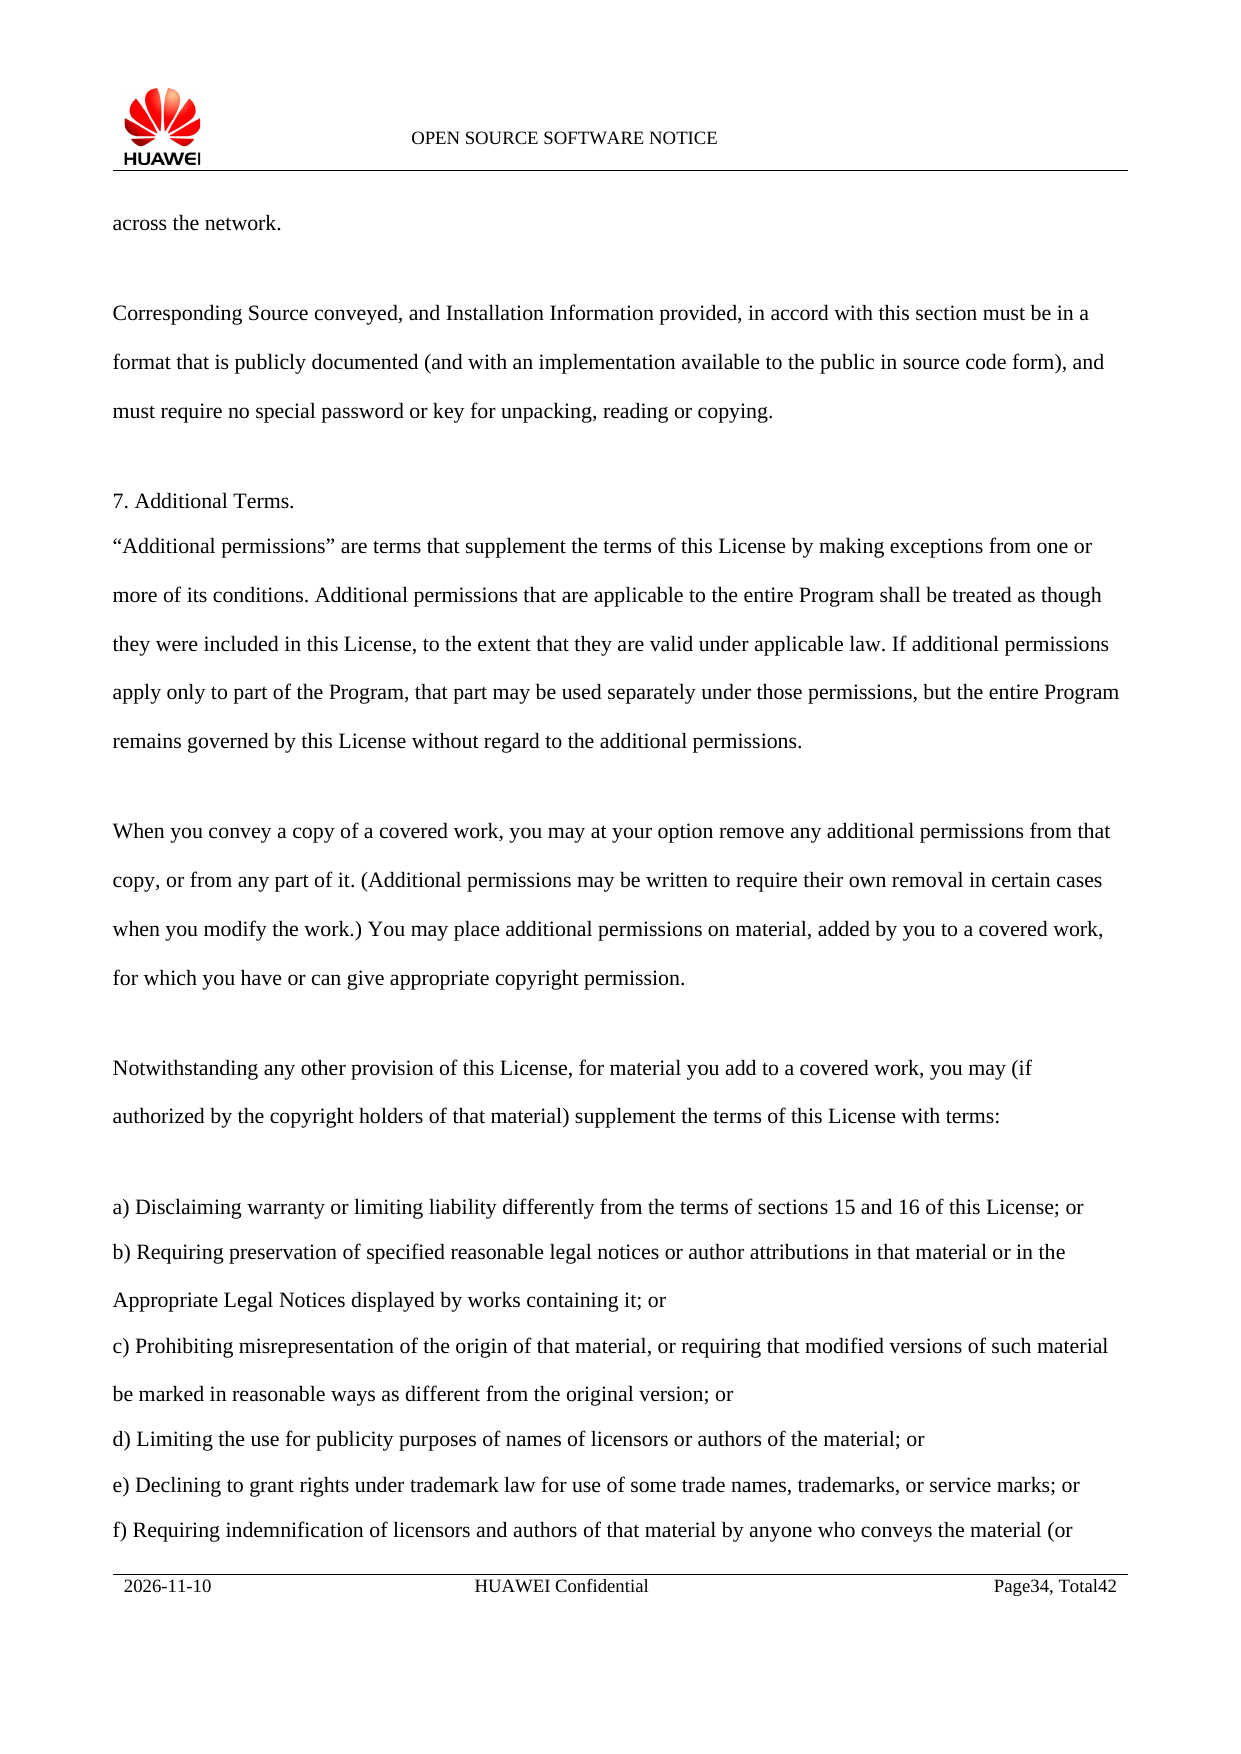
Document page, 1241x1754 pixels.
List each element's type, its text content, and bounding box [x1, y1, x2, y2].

picture [124, 88, 201, 165]
text 7. Additional Terms. [112, 484, 1128, 517]
text Corresponding Source conveyed, and Installation Information provided, in accord with this section must be in a format that is publicly documented (and with an implementation available to the public in source code form), and must require no special password or key for unpacking, reading or copying. [112, 297, 1128, 427]
text b) Requiring preservation of specified reasonable legal notices or author attributions in that material or in the Appropriate Legal Notices displayed by works containing it; or [112, 1235, 1128, 1316]
text Notwithstanding any other provision of this License, for material you add to a covered work, you may (if authorized by the copyright holders of that material) supplement the terms of this License with terms: [112, 1051, 1128, 1132]
text d) Limiting the use for publicity purposes of names of licensors or authors of the material; or [112, 1423, 1128, 1455]
text c) Prohibiting misrepresentation of the origin of that material, or requiring that modified versions of such material be marked in reasonable ways as different from the original version; or [112, 1329, 1128, 1410]
text When you convey a copy of a covered work, you may at your option remove any additional permissions from that copy, or from any part of it. (Additional permissions may be written to require their own removal in certain cases when you modify the work.) You may place additional permissions on material, added by you to a covered work, for which you have or can give appropriate copyright permission. [112, 814, 1128, 993]
text a) Disclaiming warranty or limiting liability differently from the terms of sections 15 and 16 of this License; or [112, 1190, 1128, 1222]
text “Additional permissions” are terms that supplement the terms of this License by making exceptions from one or more of its conditions. Additional permissions that are applicable to the entire Program shall be treated as though they were included in this License, to the extent that they are valid under applicable law. If additional permissions apply only to part of the Program, that part may be used separately under those permissions, but the entire Program remains governed by this License without regard to the additional permissions. [112, 529, 1128, 757]
text e) Declining to grant rights under trademark law for use of some trade names, trademarks, or service marks; or [112, 1468, 1128, 1500]
